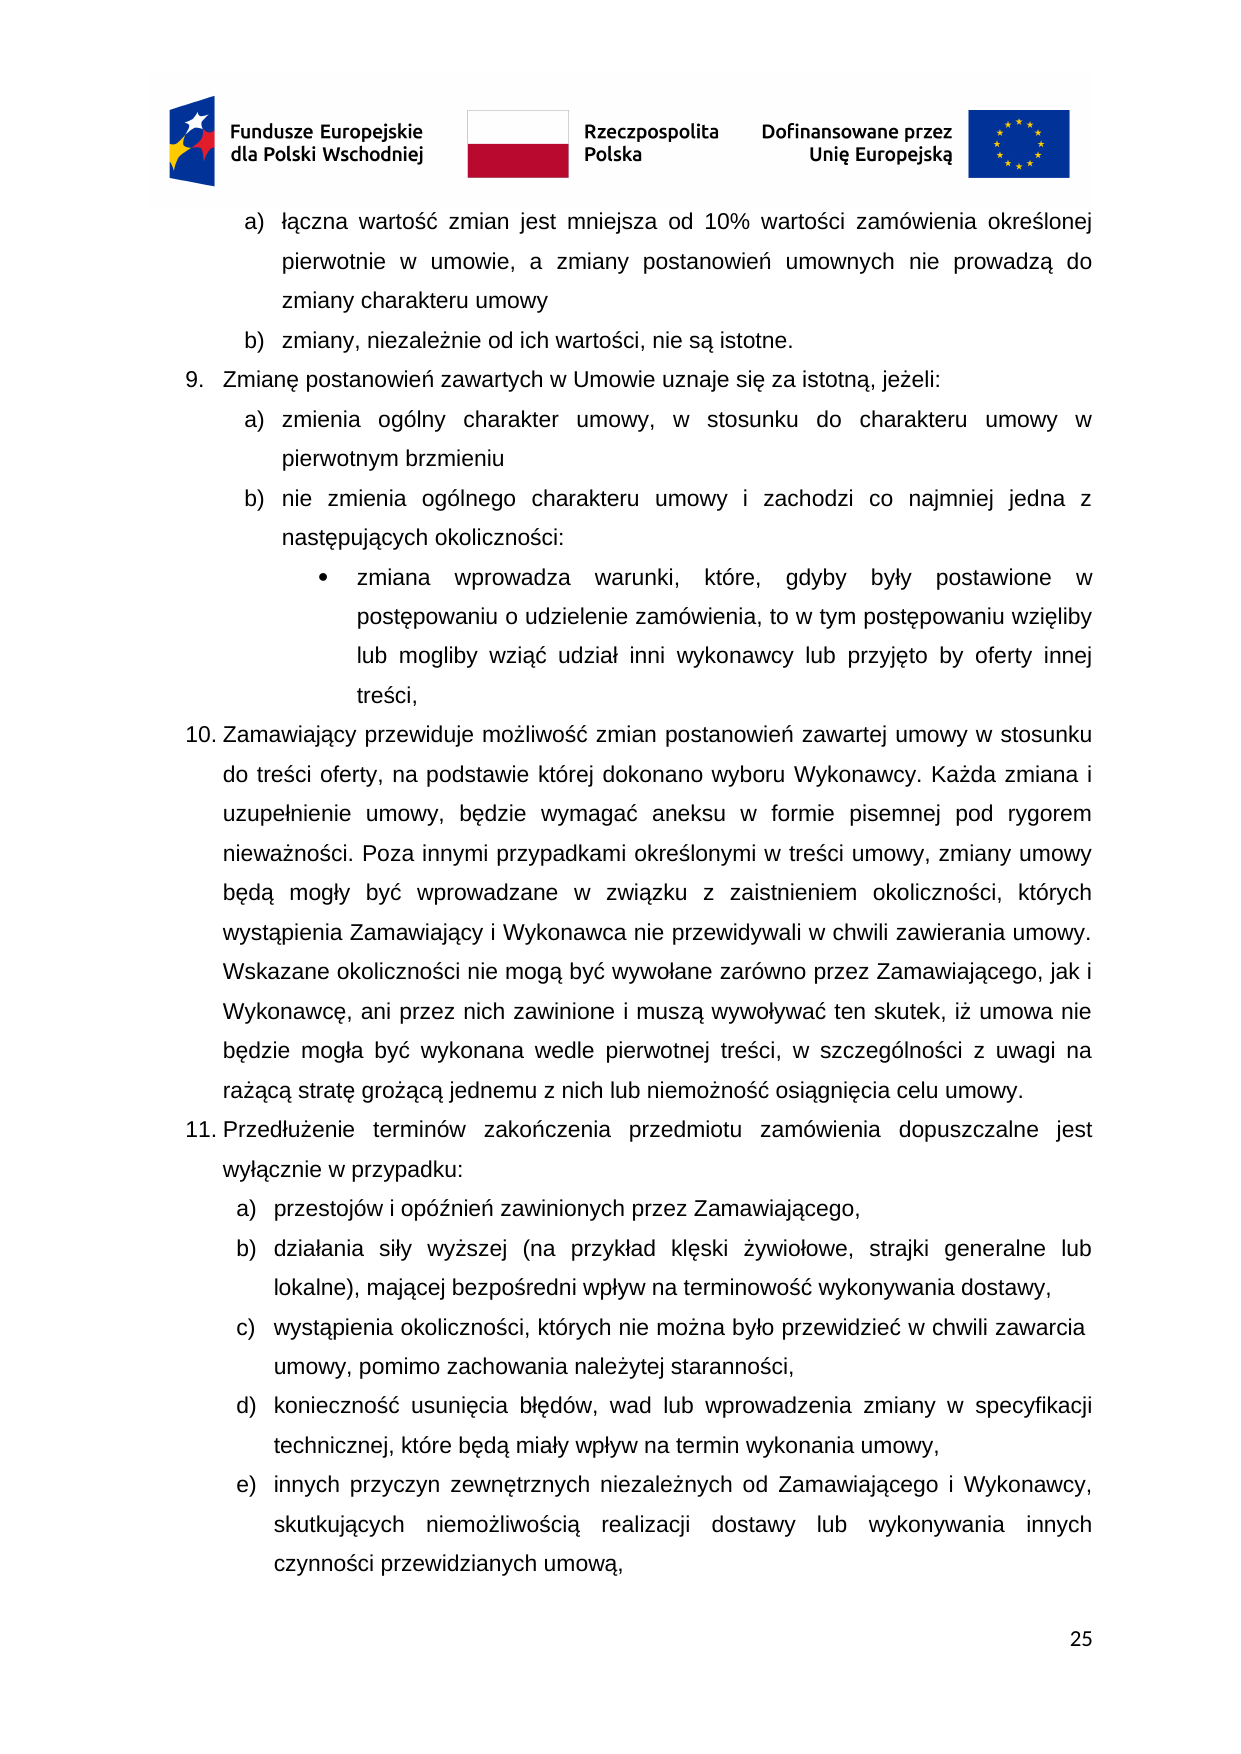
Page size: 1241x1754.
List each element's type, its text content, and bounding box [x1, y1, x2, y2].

list Zamawiający przewiduje możliwość zmian postanowień zawartej umowy w stosunku do treści oferty, na podstawie której dokonano wyboru Wykonawcy. Każda zmiana i uzupełnienie umowy, będzie wymagać aneksu w formie pisemnej pod rygorem nieważności. Poza innymi przypadkami określonymi w treści umowy, zmiany umowy będą mogły być wprowadzane w związku z zaistnieniem okoliczności, których wystąpienia Zamawiający i Wykonawca nie przewidywali w chwili zawierania umowy. Wskazane okoliczności nie mogą być wywołane zarówno przez Zamawiającego, jak i Wykonawcę, ani przez nich zawinione i muszą wywoływać ten skutek, iż umowa nie będzie mogła być wykonana wedle pierwotnej treści, w szczególności z uwagi na rażącą stratę grożącą jednemu z nich lub niemożność osiągnięcia celu umowy. [185, 721, 1093, 1103]
list konieczność usunięcia błędów, wad lub wprowadzenia zmiany w specyfikacji technicznej, które będą miały wpływ na termin wykonania umowy, [236, 1392, 1093, 1458]
list zmienia ogólny charakter umowy, w stosunku do charakteru umowy w pierwotnym brzmieniu [244, 406, 1093, 471]
list innych przyczyn zewnętrznych niezależnych od Zamawiającego i Wykonawcy, skutkujących niemożliwością realizacji dostawy lub wykonywania innych czynności przewidzianych umową, [236, 1471, 1093, 1577]
list łączna wartość zmian jest mniejsza od 10% wartości zamówienia określonej pierwotnie w umowie, a zmiany postanowień umownych nie prowadzą do zmiany charakteru umowy [244, 208, 1093, 313]
list Przedłużenie terminów zakończenia przedmiotu zamówienia dopuszczalne jest wyłącznie w przypadku: [185, 1116, 1093, 1182]
picture [147, 73, 1092, 209]
list zmiany, niezależnie od ich wartości, nie są istotne. [244, 327, 1093, 353]
list zmiana wprowadza warunki, które, gdyby były postawione w postępowaniu o udzielenie zamówienia, to w tym postępowaniu wzięliby lub mogliby wziąć udział inni wykonawcy lub przyjęto by oferty innej treści, [319, 563, 1093, 708]
list wystąpienia okoliczności, których nie można było przewidzieć w chwili zawarcia umowy, pomimo zachowania należytej staranności, [236, 1313, 1093, 1379]
list nie zmienia ogólnego charakteru umowy i zachodzi co najmniej jedna z następujących okoliczności: [244, 484, 1093, 550]
list przestojów i opóźnień zawinionych przez Zamawiającego, [236, 1195, 1093, 1221]
list Zmianę postanowień zawartych w Umowie uznaje się za istotną, jeżeli: [185, 366, 1093, 392]
list działania siły wyższej (na przykład klęski żywiołowe, strajki generalne lub lokalne), mającej bezpośredni wpływ na terminowość wykonywania dostawy, [236, 1234, 1093, 1300]
